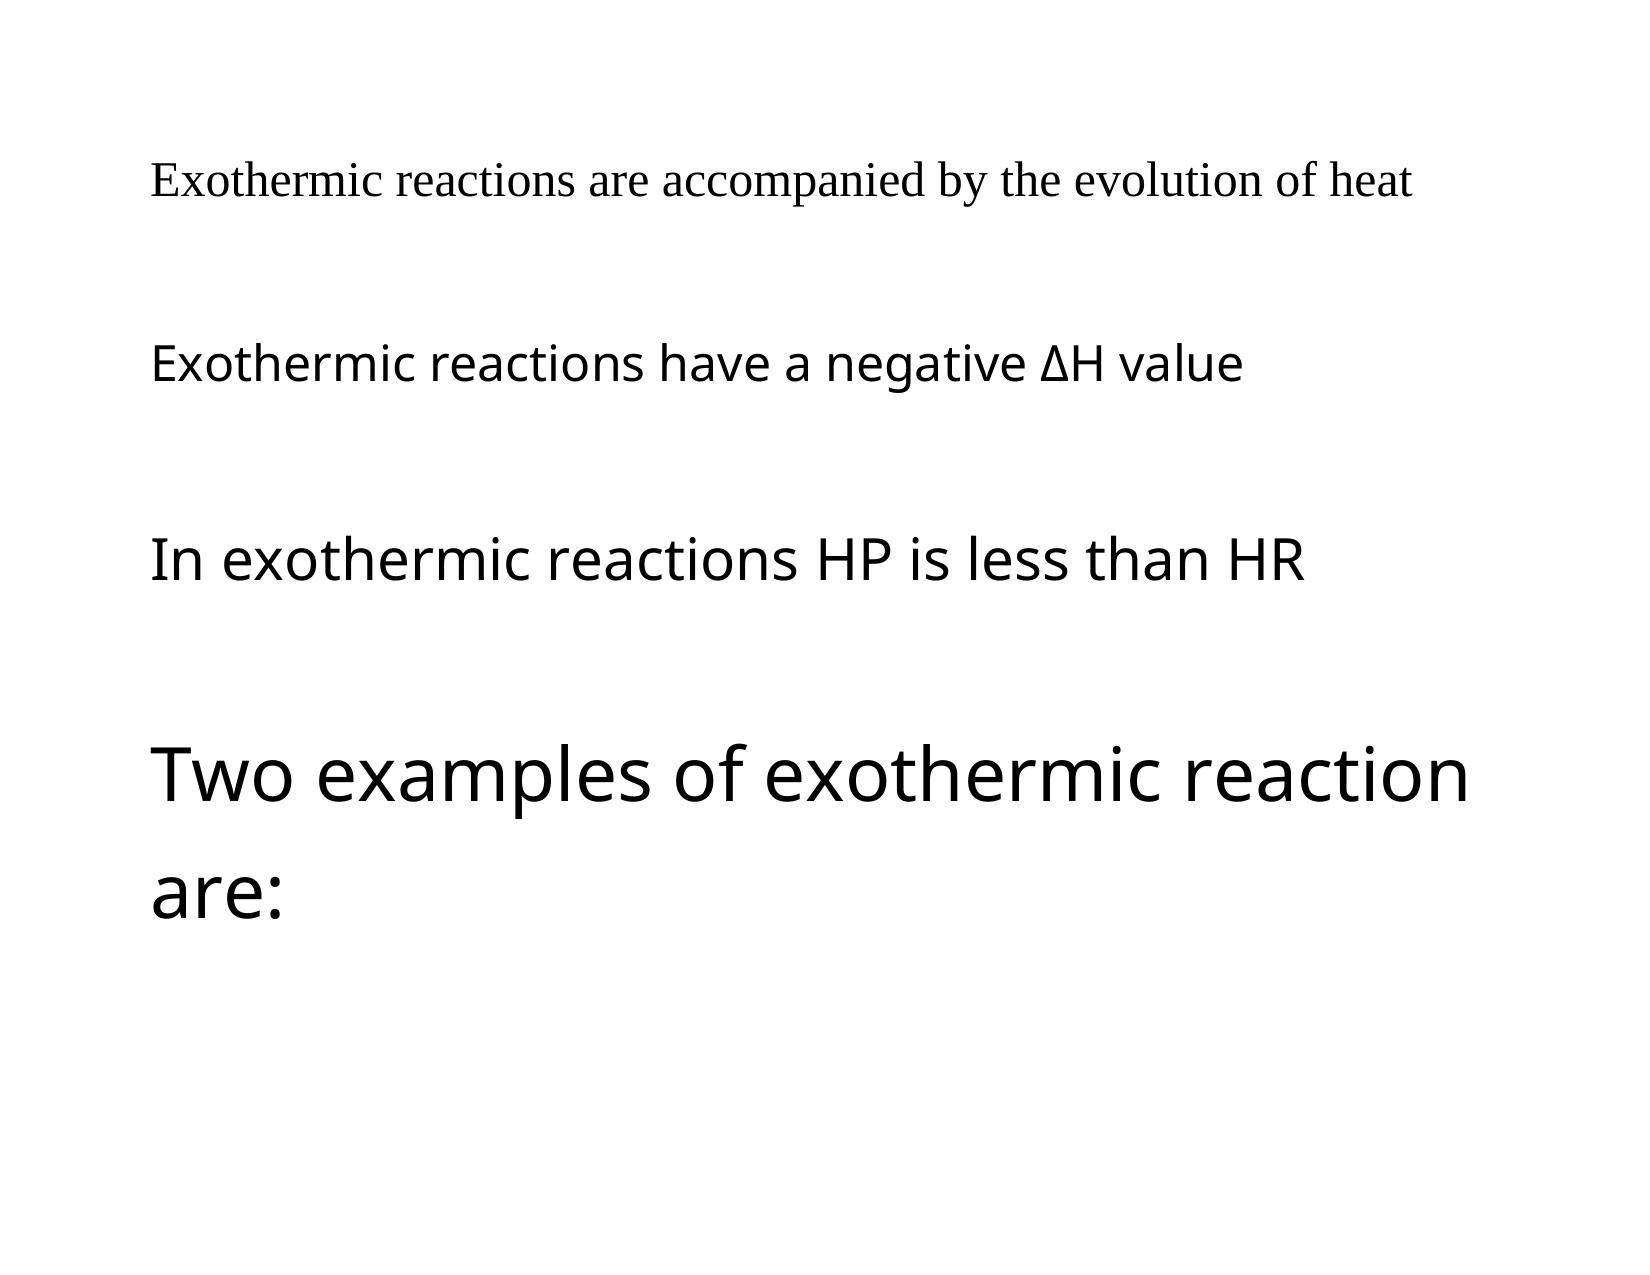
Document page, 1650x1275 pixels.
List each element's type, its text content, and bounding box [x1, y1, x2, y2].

text Exothermic reactions are accompanied by the evolution of heat [150, 150, 1500, 207]
text Two examples of exothermic reaction are: [150, 721, 1500, 941]
text In exothermic reactions HP is less than HR [150, 518, 1500, 597]
text Exothermic reactions have a negative ΔH value [150, 328, 1500, 396]
